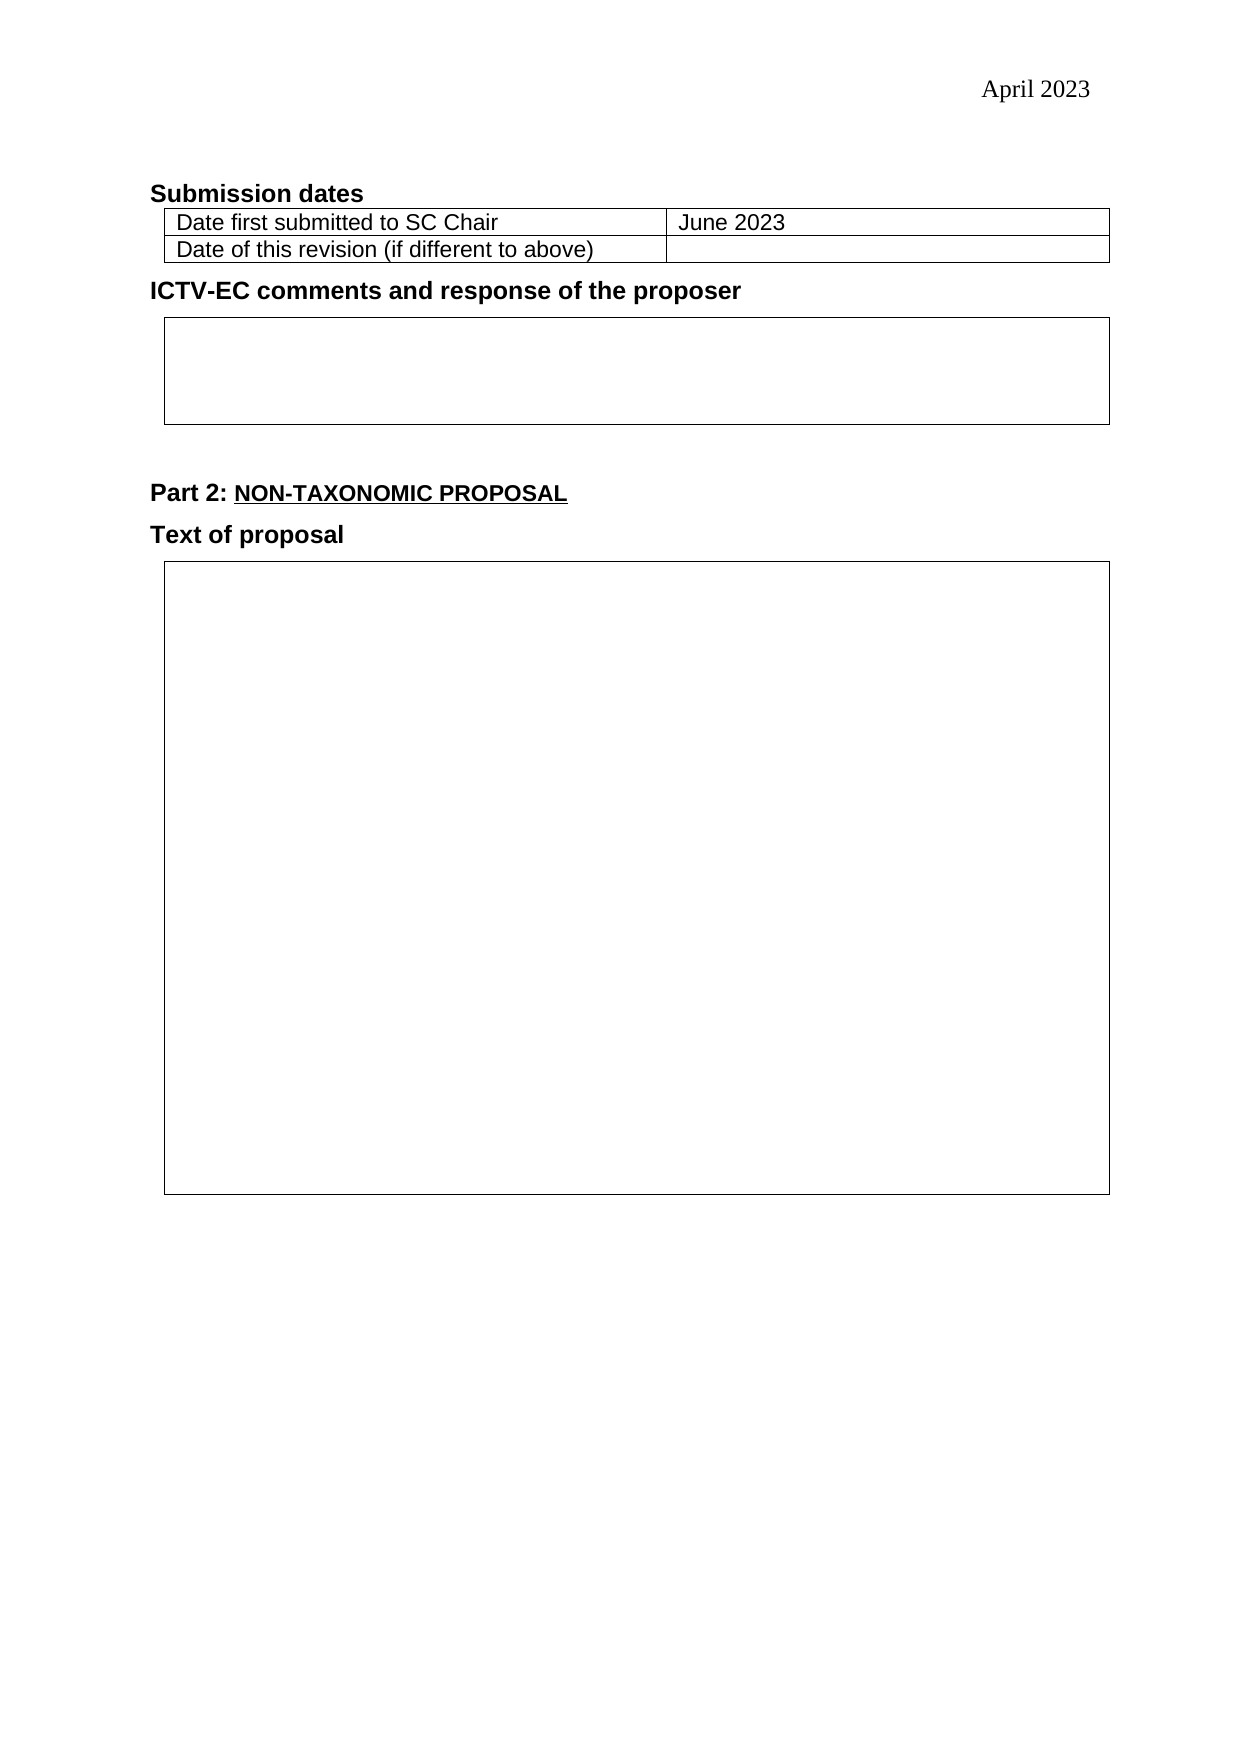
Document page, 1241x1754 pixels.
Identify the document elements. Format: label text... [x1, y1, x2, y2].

table_cell [667, 236, 1109, 262]
table_header [165, 562, 1109, 1194]
table_header Date first submitted to SC Chair [165, 209, 666, 235]
table_header June 2023 [667, 209, 1109, 235]
table_cell Date of this revision (if different to above) [165, 236, 666, 262]
text Part 2: NON-TAXONOMIC PROPOSAL [150, 478, 1090, 507]
text Submission dates [150, 179, 1090, 207]
table_header [165, 318, 1109, 423]
text ICTV-EC comments and response of the proposer [150, 276, 1090, 304]
text Text of proposal [150, 519, 1090, 548]
